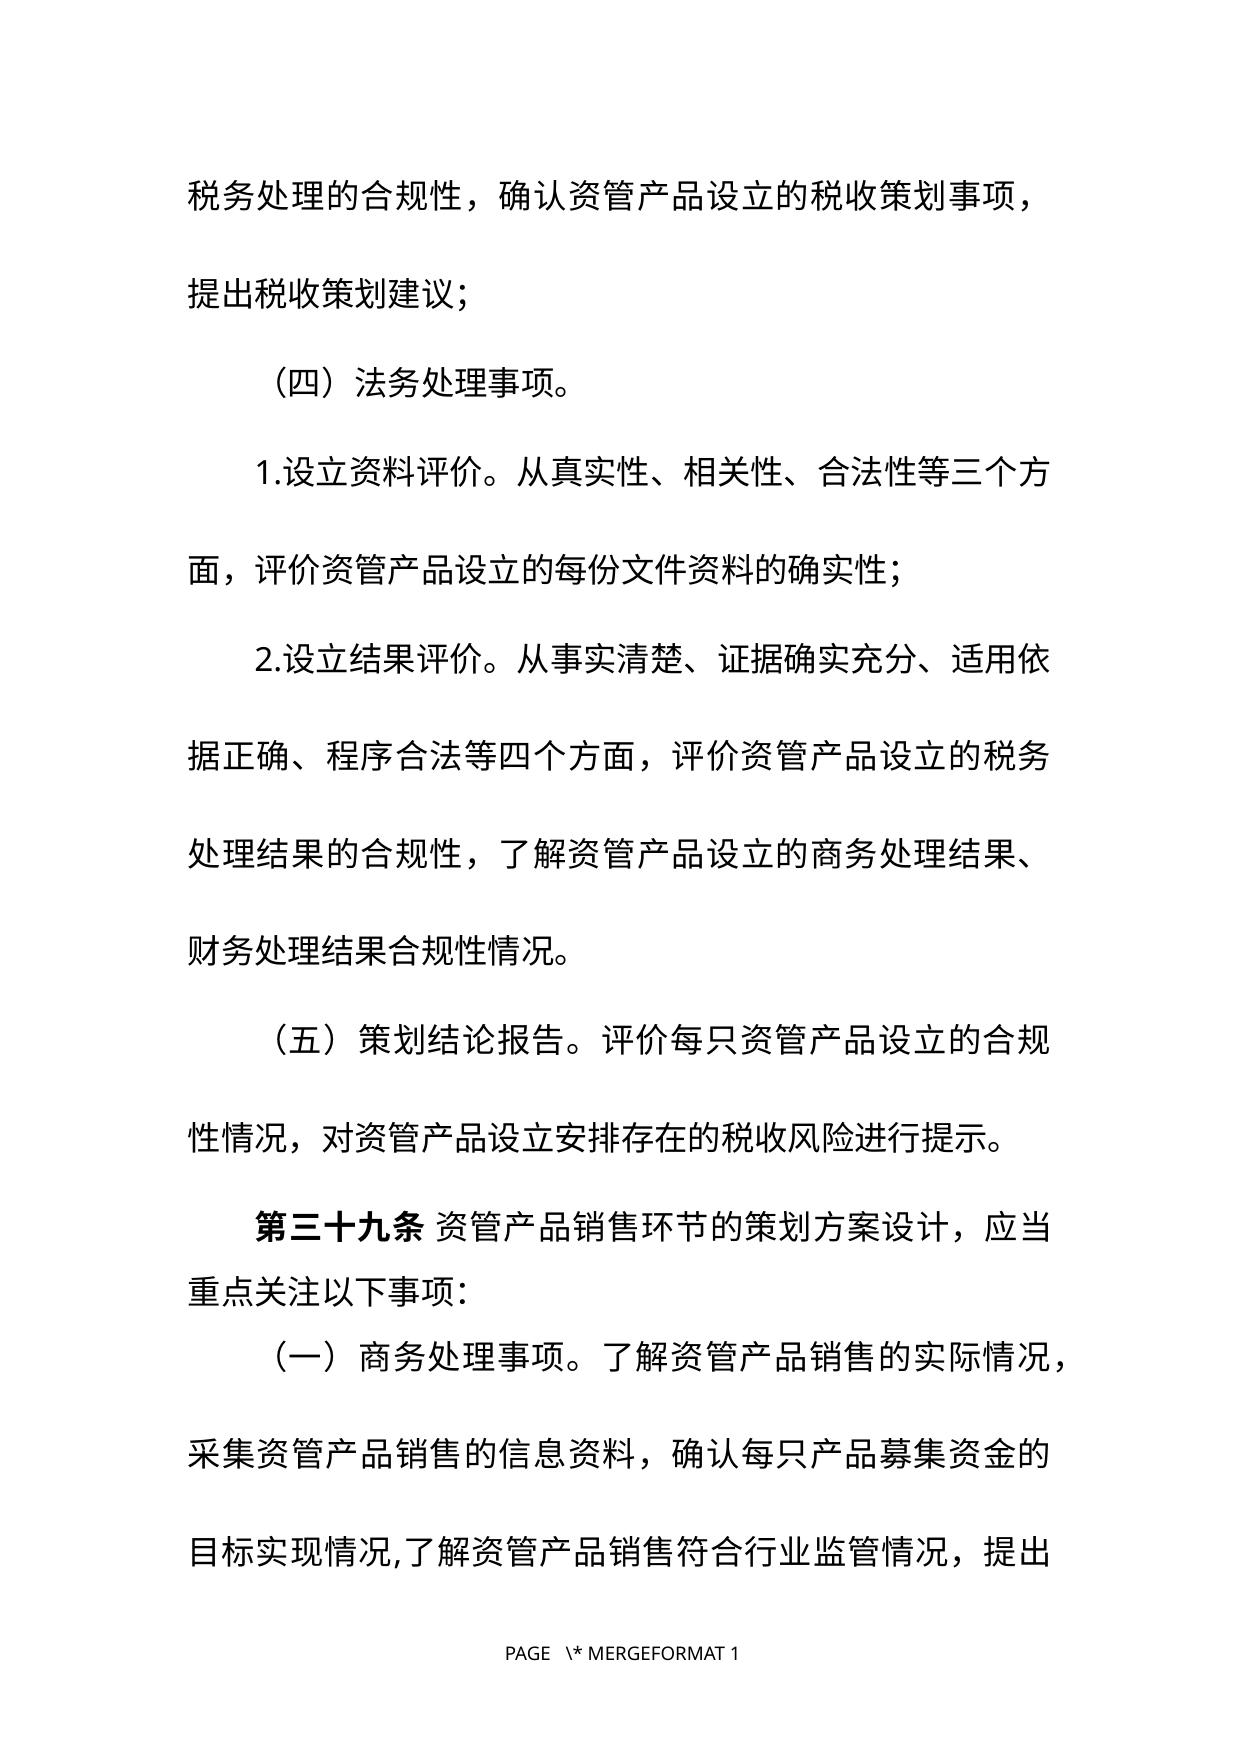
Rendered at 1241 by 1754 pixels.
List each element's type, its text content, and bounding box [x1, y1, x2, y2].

text （五）策划结论报告。评价每只资管产品设立的合规性情况，对资管产品设立安排存在的税收风险进行提示。 [187, 1006, 1053, 1168]
text 第三十九条 资管产品销售环节的策划方案设计，应当重点关注以下事项： [187, 1192, 1053, 1322]
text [187, 162, 1053, 324]
text 1.设立资料评价。从真实性、相关性、合法性等三个方面，评价资管产品设立的每份文件资料的确实性； [187, 438, 1053, 600]
text （四）法务处理事项。 [187, 348, 1053, 413]
text 2.设立结果评价。从事实清楚、证据确实充分、适用依据正确、程序合法等四个方面，评价资管产品设立的税务处理结果的合规性，了解资管产品设立的商务处理结果、财务处理结果合规性情况。 [187, 624, 1053, 982]
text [187, 1322, 1053, 1582]
